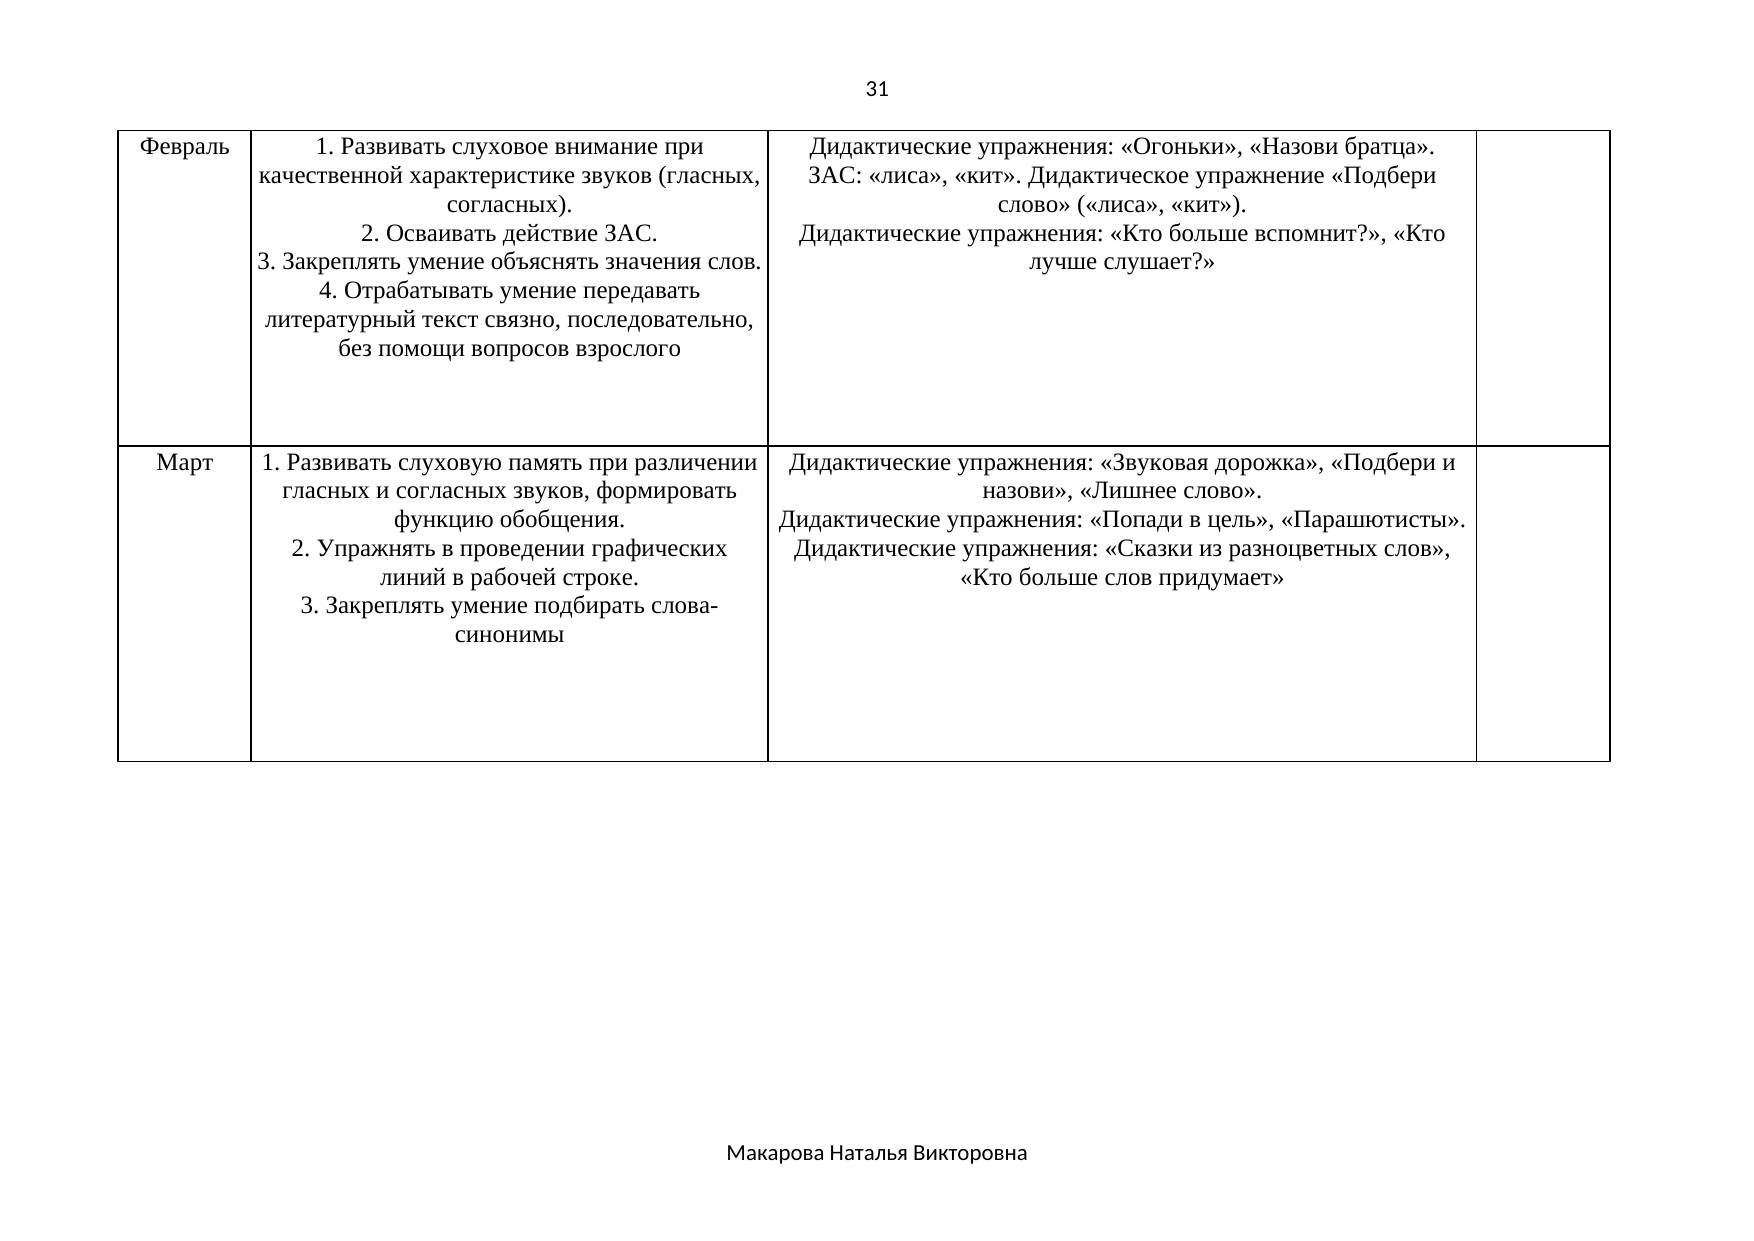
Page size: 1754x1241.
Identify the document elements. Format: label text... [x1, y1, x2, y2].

table_cell 1. Развивать слуховую память при различении гласных и согласных звуков, формировать функцию обобщения. 2. Упражнять в проведении графических линий в рабочей строке. 3. Закреплять умение подбирать слова-синонимы [252, 447, 767, 761]
table_cell [1477, 447, 1609, 761]
table_cell Дидактические упражнения: «Огоньки», «Назови братца». ЗАС: «лиса», «кит». Дидактическое упражнение «Подбери слово» («лиса», «кит»). Дидактические упражнения: «Кто больше вспомнит?», «Кто лучше слушает?» [769, 131, 1476, 445]
table_cell [1477, 131, 1609, 445]
table_cell Дидактические упражнения: «Звуковая дорожка», «Подбери и назови», «Лишнее слово». Дидактические упражнения: «Попади в цель», «Парашютисты». Дидактические упражнения: «Сказки из разноцветных слов», «Кто больше слов придумает» [769, 447, 1476, 761]
table_cell 1. Развивать слуховое внимание при качественной характеристике звуков (гласных, согласных). 2. Осваивать действие ЗАС. 3. Закреплять умение объяснять значения слов. 4. Отрабатывать умение передавать литературный текст связно, последовательно, без помощи вопросов взрослого [252, 131, 767, 445]
table_cell Февраль [119, 131, 250, 445]
table_cell Март [119, 447, 250, 761]
